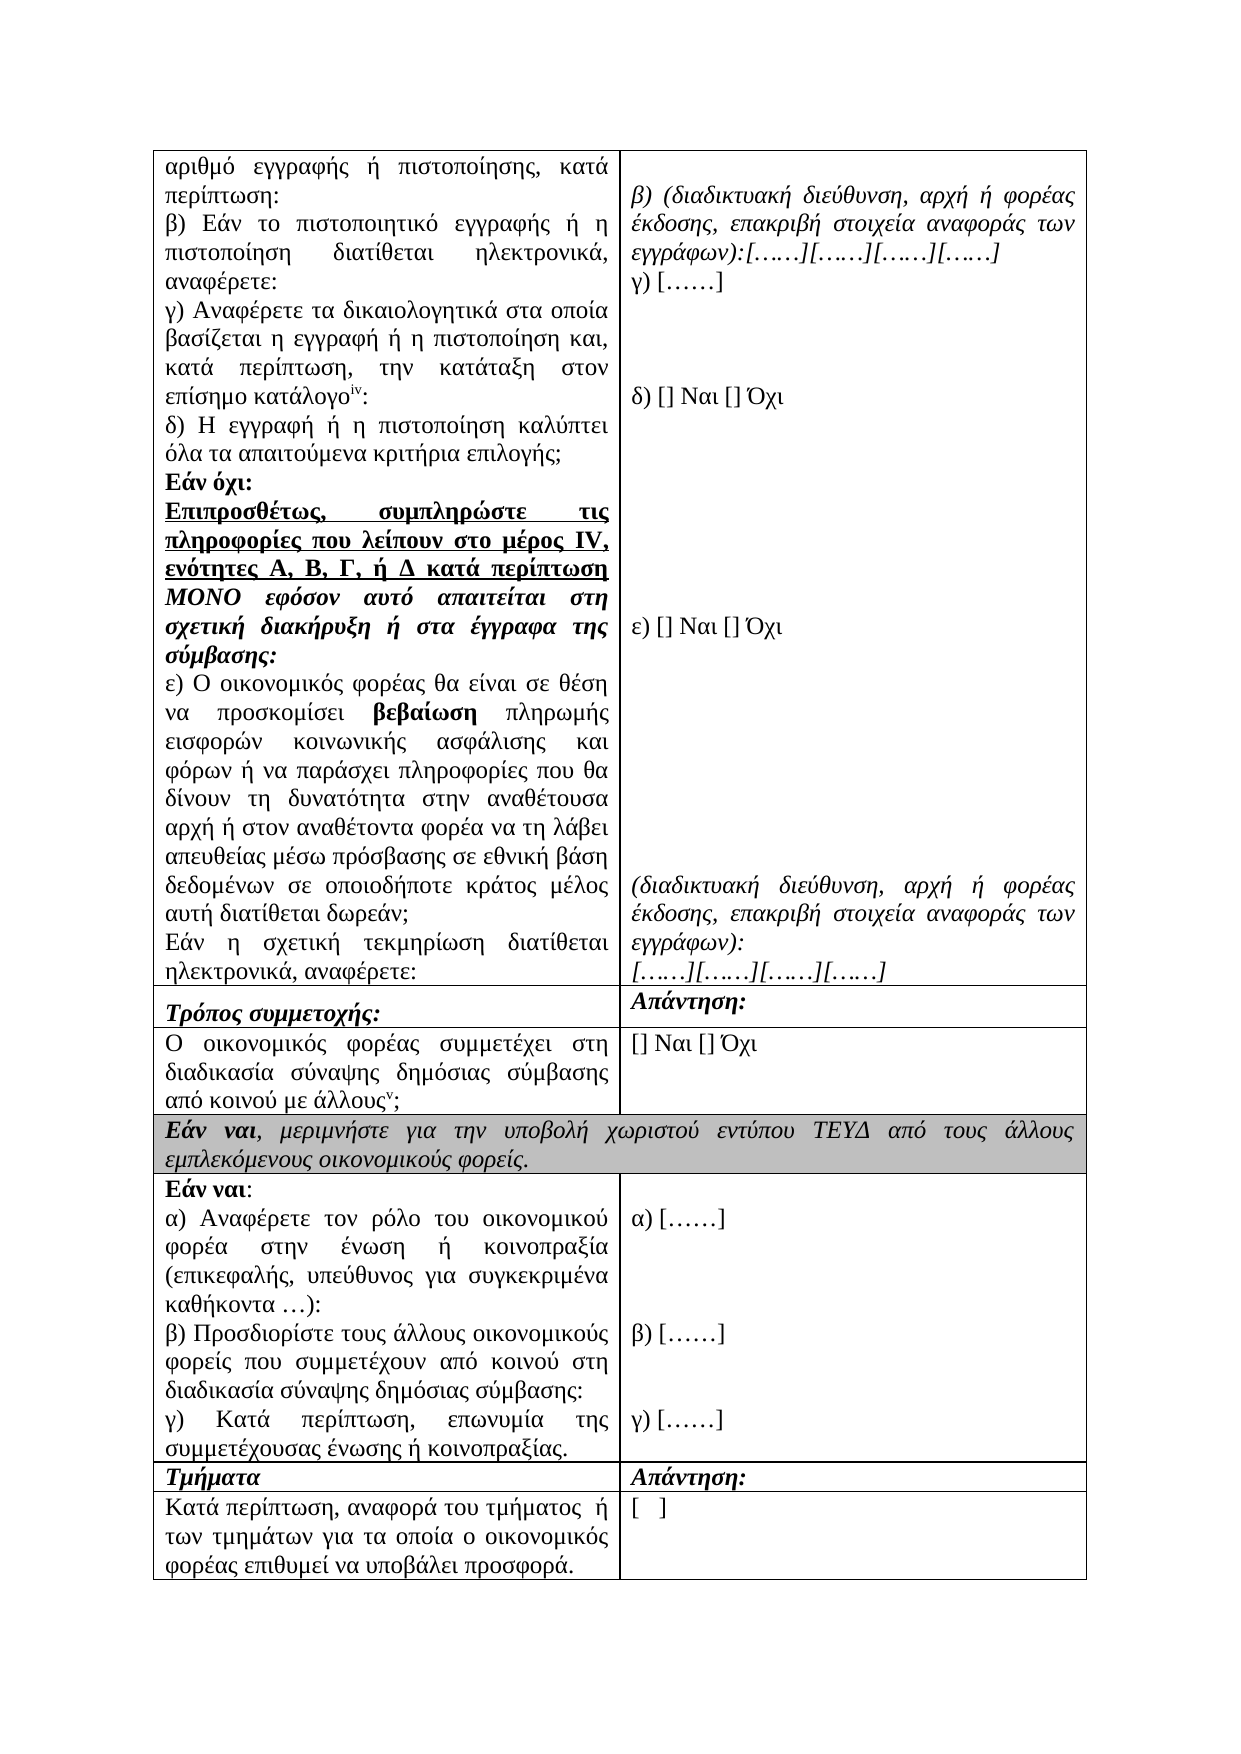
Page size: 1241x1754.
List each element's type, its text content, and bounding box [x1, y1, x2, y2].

table_cell Τρόπος συμμετοχής: [154, 986, 619, 1027]
table_cell Εάν ναι: α) Αναφέρετε τον ρόλο του οικονομικού φορέα στην ένωση ή κοινοπραξία (επικεφαλής, υπεύθυνος για συγκεκριμένα καθήκοντα …): β) Προσδιορίστε τους άλλους οικονομικούς φορείς που συμμετέχουν από κοινού στη διαδικασία σύναψης δημόσιας σύμβασης: γ) Κατά περίπτωση, επωνυμία της συμμετέχουσας ένωσης ή κοινοπραξίας. [154, 1174, 619, 1461]
table_cell Απάντηση: [621, 1463, 1086, 1491]
table_cell [] Ναι [] Όχι [621, 1028, 1086, 1114]
table_cell Εάν ναι, μεριμνήστε για την υποβολή χωριστού εντύπου ΤΕΥΔ από τους άλλους εμπλεκόμενους οικονομικούς φορείς. [154, 1115, 1086, 1173]
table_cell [621, 151, 1086, 985]
table_cell Τμήματα [154, 1463, 619, 1491]
table_cell Ο οικονομικός φορέας συμμετέχει στη διαδικασία σύναψης δημόσιας σύμβασης από κοινού με άλλους; [154, 1028, 619, 1114]
table_cell Κατά περίπτωση, αναφορά του τμήματος ή των τμημάτων για τα οποία ο οικονομικός φορέας επιθυμεί να υποβάλει προσφορά. [154, 1492, 619, 1578]
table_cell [154, 151, 619, 985]
table_cell α) [……] β) [……] γ) [……] [621, 1174, 1086, 1461]
table_cell [ ] [621, 1492, 1086, 1578]
table_cell Απάντηση: [621, 986, 1086, 1027]
